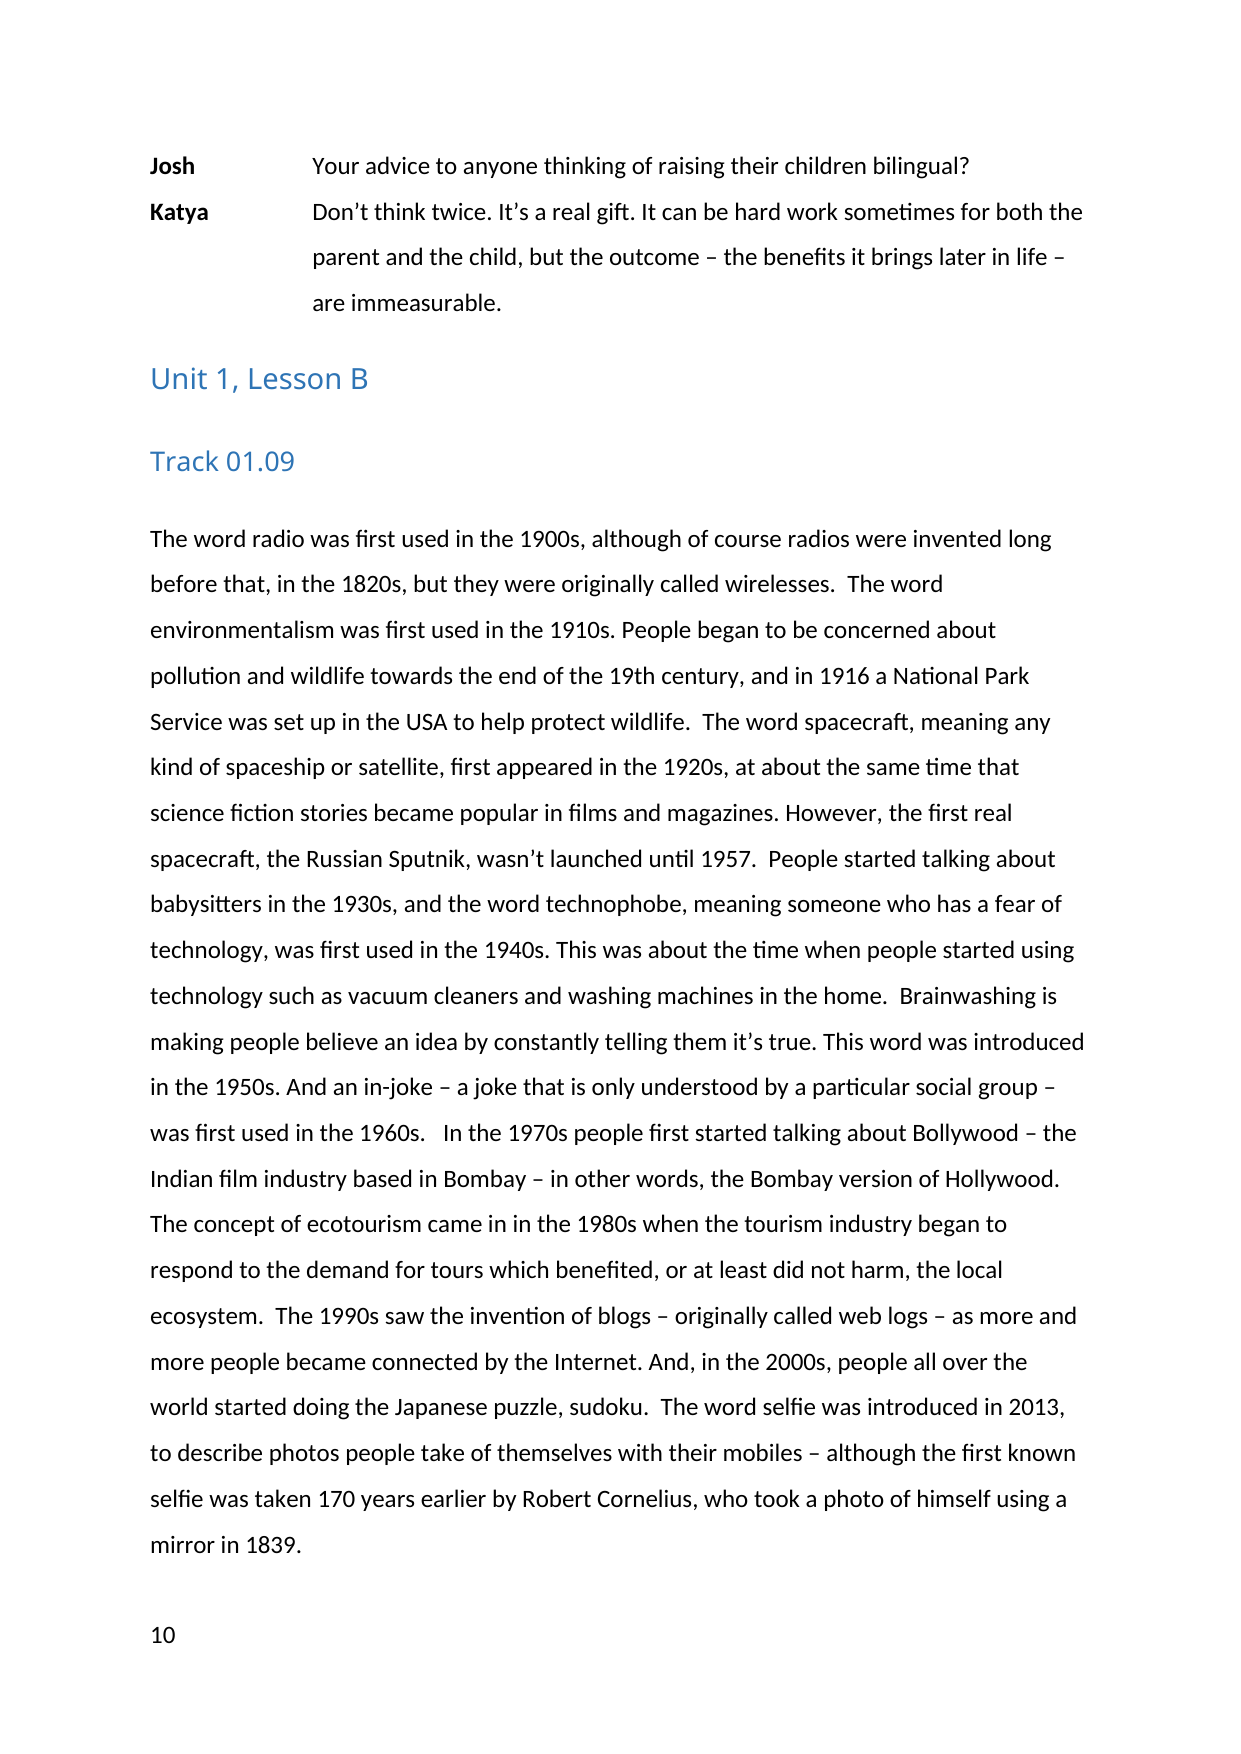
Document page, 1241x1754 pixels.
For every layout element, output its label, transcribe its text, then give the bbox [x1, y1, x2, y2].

text Katya Don’t think twice. It’s a real gift. It can be hard work sometimes for both the parent and the child, but the outcome – the benefits it brings later in life – are immeasurable. [150, 196, 1090, 318]
text The word radio was first used in the 1900s, although of course radios were invented long before that, in the 1820s, but they were originally called wirelesses. The word environmentalism was first used in the 1910s. People began to be concerned about pollution and wildlife towards the end of the 19th century, and in 1916 a National Park Service was set up in the USA to help protect wildlife. The word spacecraft, meaning any kind of spaceship or satellite, first appeared in the 1920s, at about the same time that science fiction stories became popular in films and magazines. However, the first real spacecraft, the Russian Sputnik, wasn’t launched until 1957. People started talking about babysitters in the 1930s, and the word technophobe, meaning someone who has a fear of technology, was first used in the 1940s. This was about the time when people started using technology such as vacuum cleaners and washing machines in the home. Brainwashing is making people believe an idea by constantly telling them it’s true. This word was introduced in the 1950s. And an in-joke – a joke that is only understood by a particular social group – was first used in the 1960s. In the 1970s people first started talking about Bollywood – the Indian film industry based in Bombay – in other words, the Bombay version of Hollywood. The concept of ecotourism came in in the 1980s when the tourism industry began to respond to the demand for tours which benefited, or at least did not harm, the local ecosystem. The 1990s saw the invention of blogs – originally called web logs – as more and more people became connected by the Internet. And, in the 2000s, people all over the world started doing the Japanese puzzle, sudoku. The word selfie was introduced in 2013, to describe photos people take of themselves with their mobiles – although the first known selfie was taken 170 years earlier by Robert Cornelius, who took a photo of himself using a mirror in 1839. [150, 523, 1090, 1559]
text Josh Your advice to anyone thinking of raising their children bilingual? [150, 150, 1090, 181]
subtitle Track 01.09 [150, 442, 1090, 479]
subtitle Unit 1, Lesson B [150, 358, 1090, 398]
